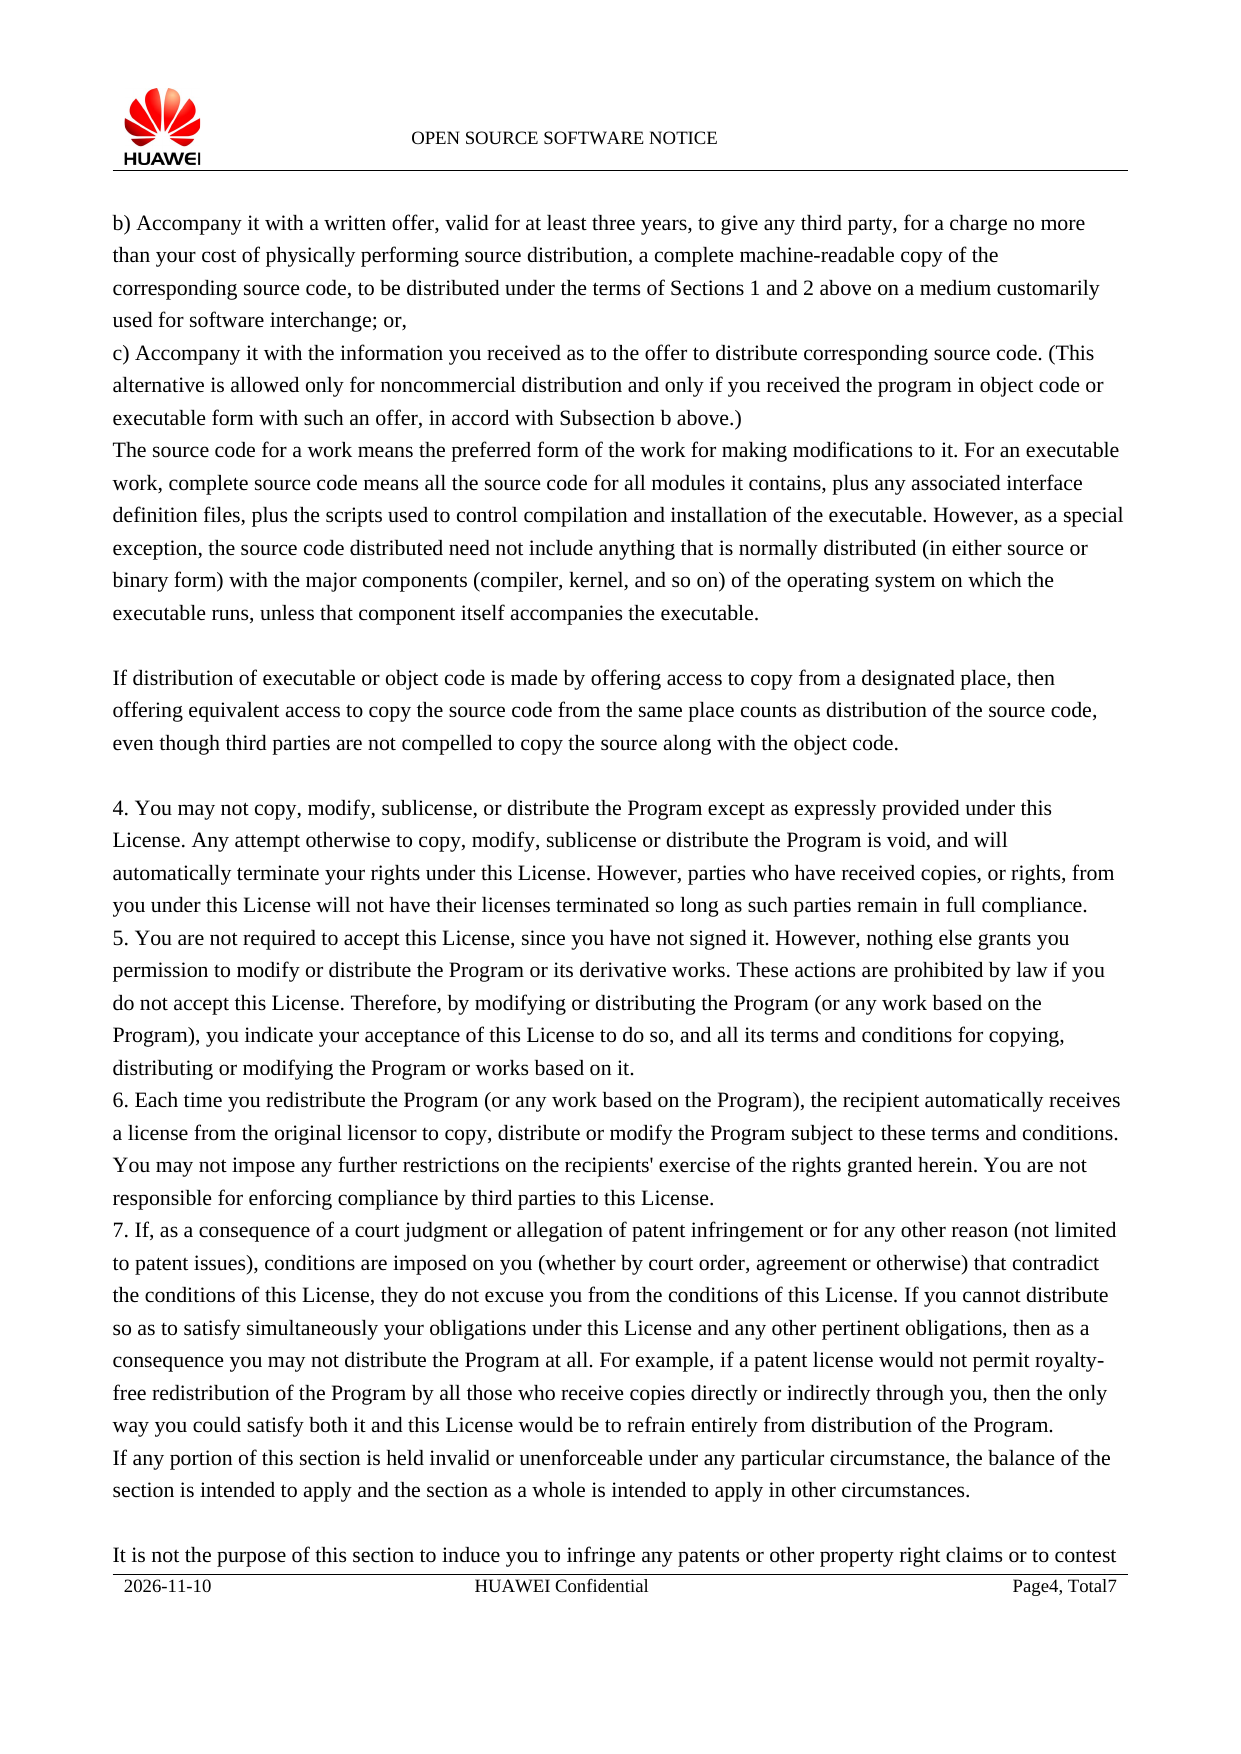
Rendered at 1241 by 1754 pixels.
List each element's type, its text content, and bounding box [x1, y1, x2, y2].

picture [124, 88, 201, 165]
